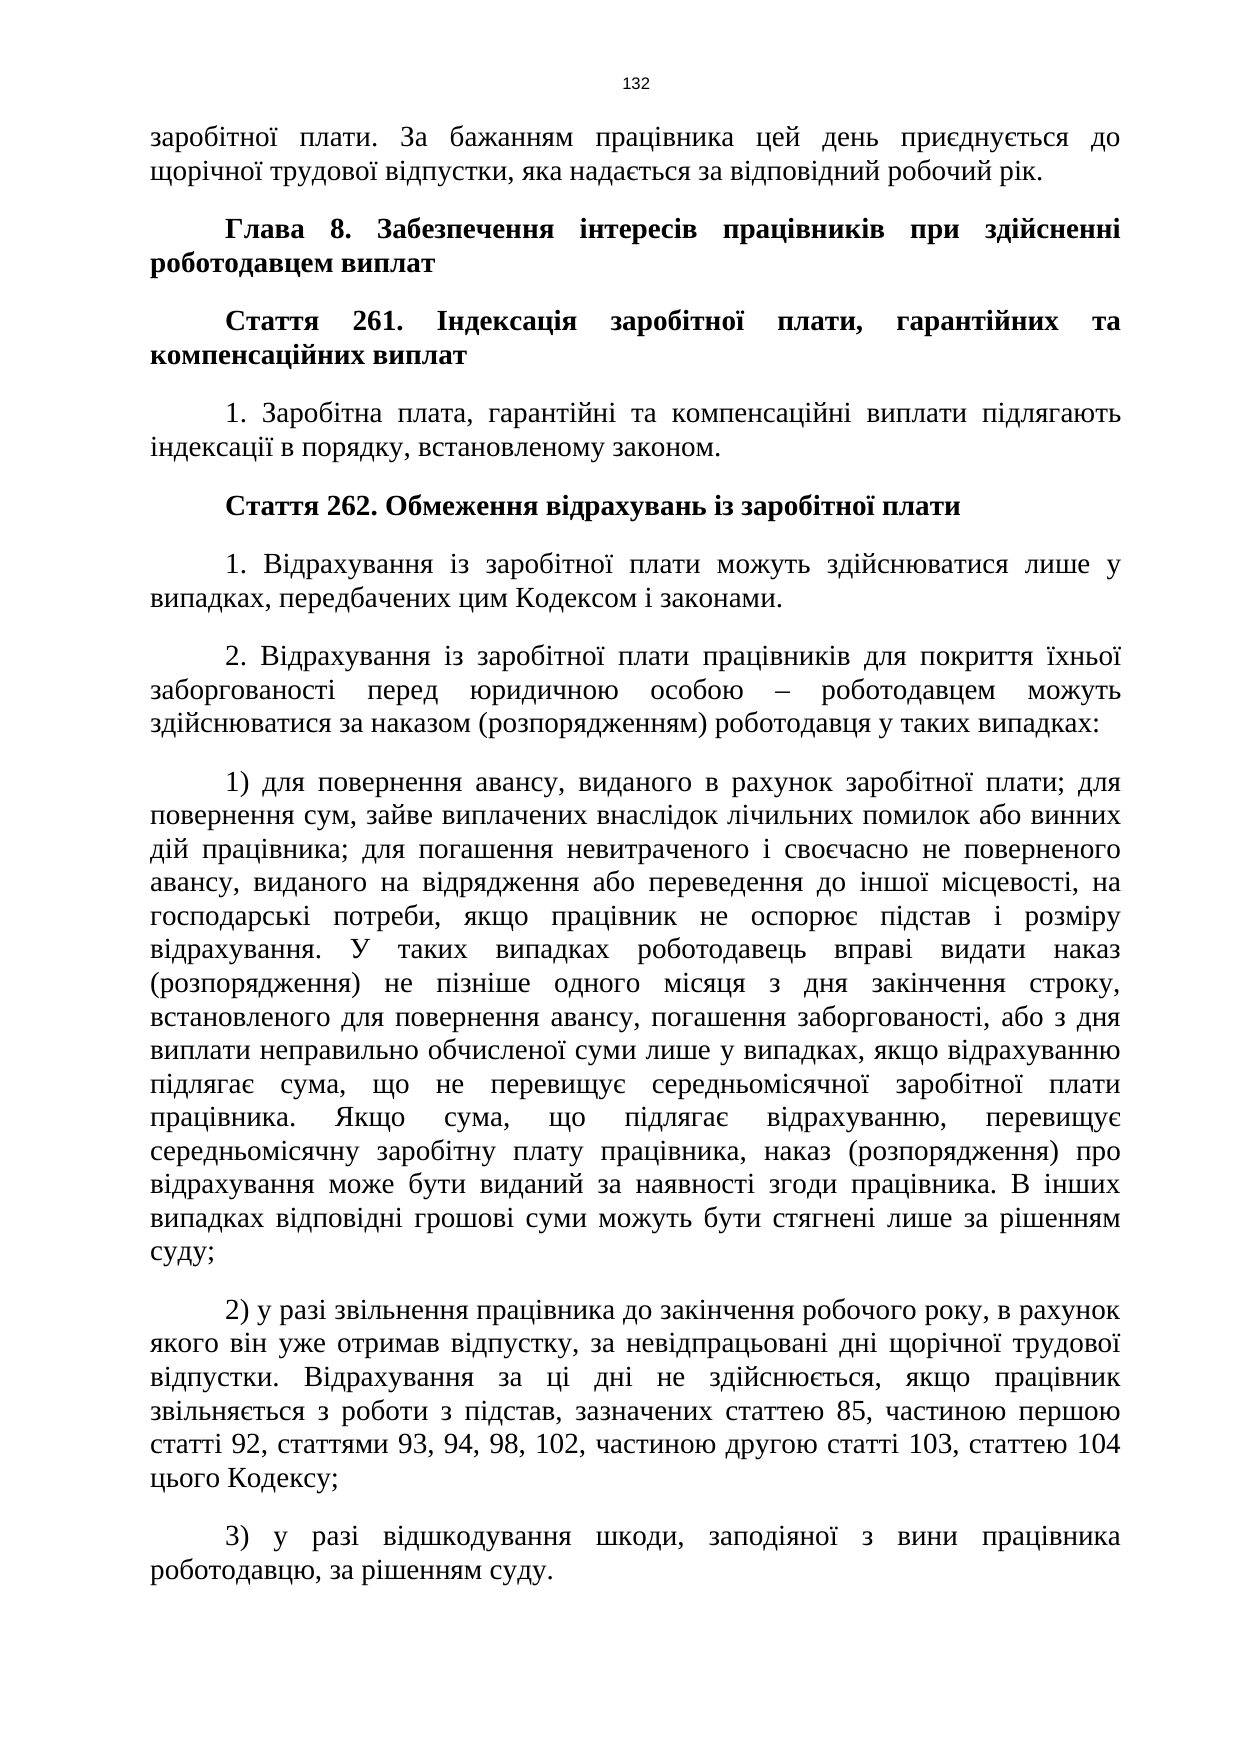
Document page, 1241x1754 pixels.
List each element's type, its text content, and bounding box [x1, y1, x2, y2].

text Глава 8. Забезпечення інтересів працівників при здійсненні роботодавцем виплат [150, 211, 1122, 278]
text Стаття 261. Індексація заробітної плати, гарантійних та компенсаційних виплат [150, 303, 1122, 371]
text 2) у разі звільнення працівника до закінчення робочого року, в рахунок якого він уже отримав відпустку, за невідпрацьовані дні щорічної трудової відпустки. Відрахування за ці дні не здійснюється, якщо працівник звільняється з роботи з підстав, зазначених статтею 85, частиною першою статті 92, статтями 93, 94, 98, 102, частиною другою статті 103, статтею 104 цього Кодексу; [150, 1292, 1122, 1493]
text 3) у разі відшкодування шкоди, заподіяної з вини працівника роботодавцю, за рішенням суду. [150, 1518, 1122, 1585]
text 1) для повернення авансу, виданого в рахунок заробітної плати; для повернення сум, зайве виплачених внаслідок лічильних помилок або винних дій працівника; для погашення невитраченого і своєчасно не поверненого авансу, виданого на відрядження або переведення до іншої місцевості, на господарські потреби, якщо працівник не оспорює підстав і розміру відрахування. У таких випадках роботодавець вправі видати наказ (розпорядження) не пізніше одного місяця з дня закінчення строку, встановленого для повернення авансу, погашення заборгованості, або з дня виплати неправильно обчисленої суми лише у випадках, якщо відрахуванню підлягає сума, що не перевищує середньомісячної заробітної плати працівника. Якщо сума, що підлягає відрахуванню, перевищує середньомісячну заробітну плату працівника, наказ (розпорядження) про відрахування може бути виданий за наявності згоди працівника. В інших випадках відповідні грошові суми можуть бути стягнені лише за рішенням суду; [150, 764, 1122, 1267]
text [150, 119, 1122, 186]
text 1. Заробітна плата, гарантійні та компенсаційні виплати підлягають індексації в порядку, встановленому законом. [150, 396, 1122, 463]
text 2. Відрахування із заробітної плати працівників для покриття їхньої заборгованості перед юридичною особою – роботодавцем можуть здійснюватися за наказом (розпорядженням) роботодавця у таких випадках: [150, 638, 1122, 739]
text 1. Відрахування із заробітної плати можуть здійснюватися лише у випадках, передбачених цим Кодексом і законами. [150, 546, 1122, 613]
text Стаття 262. Обмеження відрахувань із заробітної плати [150, 488, 1122, 521]
